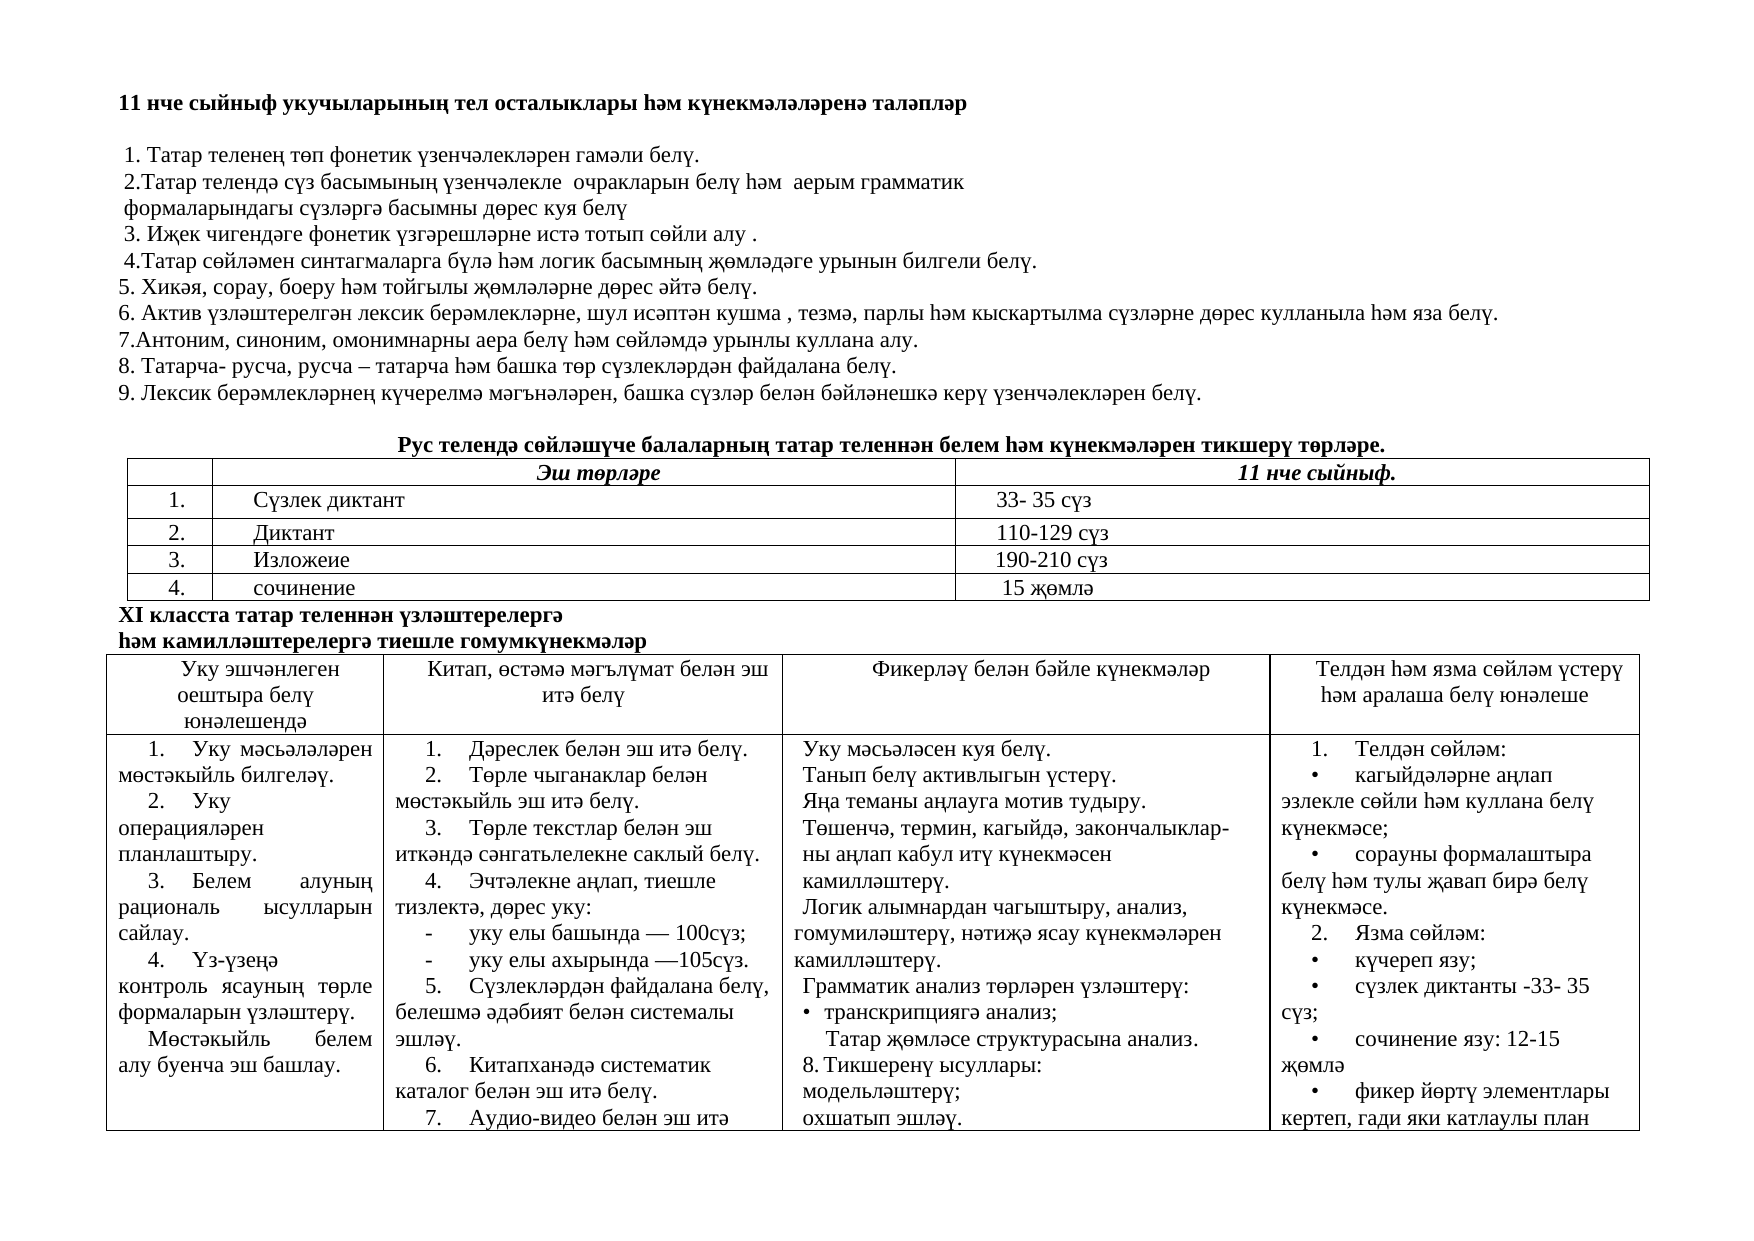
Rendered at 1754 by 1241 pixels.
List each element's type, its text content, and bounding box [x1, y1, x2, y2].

text 2.Татар телендә сүз басымының үзенчәлекле очракларын белү һәм аерым грамматик [118, 168, 1636, 194]
text 5. Хикәя, сорау, боеру һәм тойгылы җөмләләрне дөрес әйтә белү. [118, 273, 1636, 299]
text 11 нче сыйныф укучыларының тел осталыклары һәм күнекмәләләренә таләпләр [118, 89, 1636, 115]
text 1. Татар теленең төп фонетик үзенчәлекләрен гамәли белү. [118, 141, 1636, 168]
table_cell 2. [128, 519, 212, 545]
table_cell Изложеие [213, 546, 955, 573]
table_header Фикерләү белән бәйле күнекмәләр [783, 655, 1269, 734]
table_cell 3. [128, 546, 212, 573]
table_header 11 нче сыйныф. [956, 459, 1649, 485]
table_cell 110-129 сүз [956, 519, 1649, 545]
text 4.Татар сөйләмен синтагмаларга бүлә һәм логик басымның җөмләдәге урынын билгели белү. [118, 247, 1636, 273]
text формаларындагы сүзләргә басымны дөрес куя белү [118, 194, 1636, 220]
text 6. Актив үзләштерелгән лексик берәмлекләрне, шул исәптән кушма , тезмә, парлы һәм кыскартылма сүзләрне дөрес кулланыла һәм яза белү. [118, 299, 1636, 326]
text 8. Татарча- русча, русча – татарча һәм башка төр сүзлекләрдән файдалана белү. [118, 352, 1636, 378]
table_cell Диктант [213, 519, 955, 545]
table_header Телдән һәм язма сөйләм үстерү һәм аралаша белү юнәлеше [1271, 655, 1639, 734]
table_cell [107, 735, 383, 1130]
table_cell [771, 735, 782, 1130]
text 7.Антоним, синоним, омонимнарны аера белү һәм сөйләмдә урынлы куллана алу. [118, 326, 1636, 352]
text XI класста татар теленнән үзләштерелергә һәм камилләштерелергә тиешле гомумкүнекмәләр [118, 601, 1636, 654]
text Рус телендә сөйләшүче балаларның татар теленнән белем һәм күнекмәләрен тикшерү төрләре. [118, 431, 1636, 458]
table_cell 4. [128, 574, 212, 600]
text 9. Лексик берәмлекләрнең күчерелмә мәгънәләрен, башка сүзләр белән бәйләнешкә керү үзенчәлекләрен белү. [118, 378, 1636, 405]
table_header Китап, өстәмә мәгълүмат белән эш итә белү [384, 655, 782, 734]
table_cell 1. [128, 486, 212, 518]
table_header Эш төрләре [213, 459, 955, 485]
table_cell 15 җөмлә [956, 574, 1649, 600]
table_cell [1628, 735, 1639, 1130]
text 3. Иҗек чигендәге фонетик үзгәрешләрне истә тотып сөйли алу . [118, 220, 1636, 247]
table_cell 33- 35 сүз [956, 486, 1649, 518]
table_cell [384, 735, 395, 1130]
table_cell Сүзлек диктант [213, 486, 955, 518]
table_cell сочинение [213, 574, 955, 600]
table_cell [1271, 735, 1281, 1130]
table_header Уку эшчәнлеген оештыра белү юнәлешендә [107, 655, 383, 734]
table_cell 190-210 сүз [956, 546, 1649, 573]
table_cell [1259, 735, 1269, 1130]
table_header [128, 459, 212, 485]
